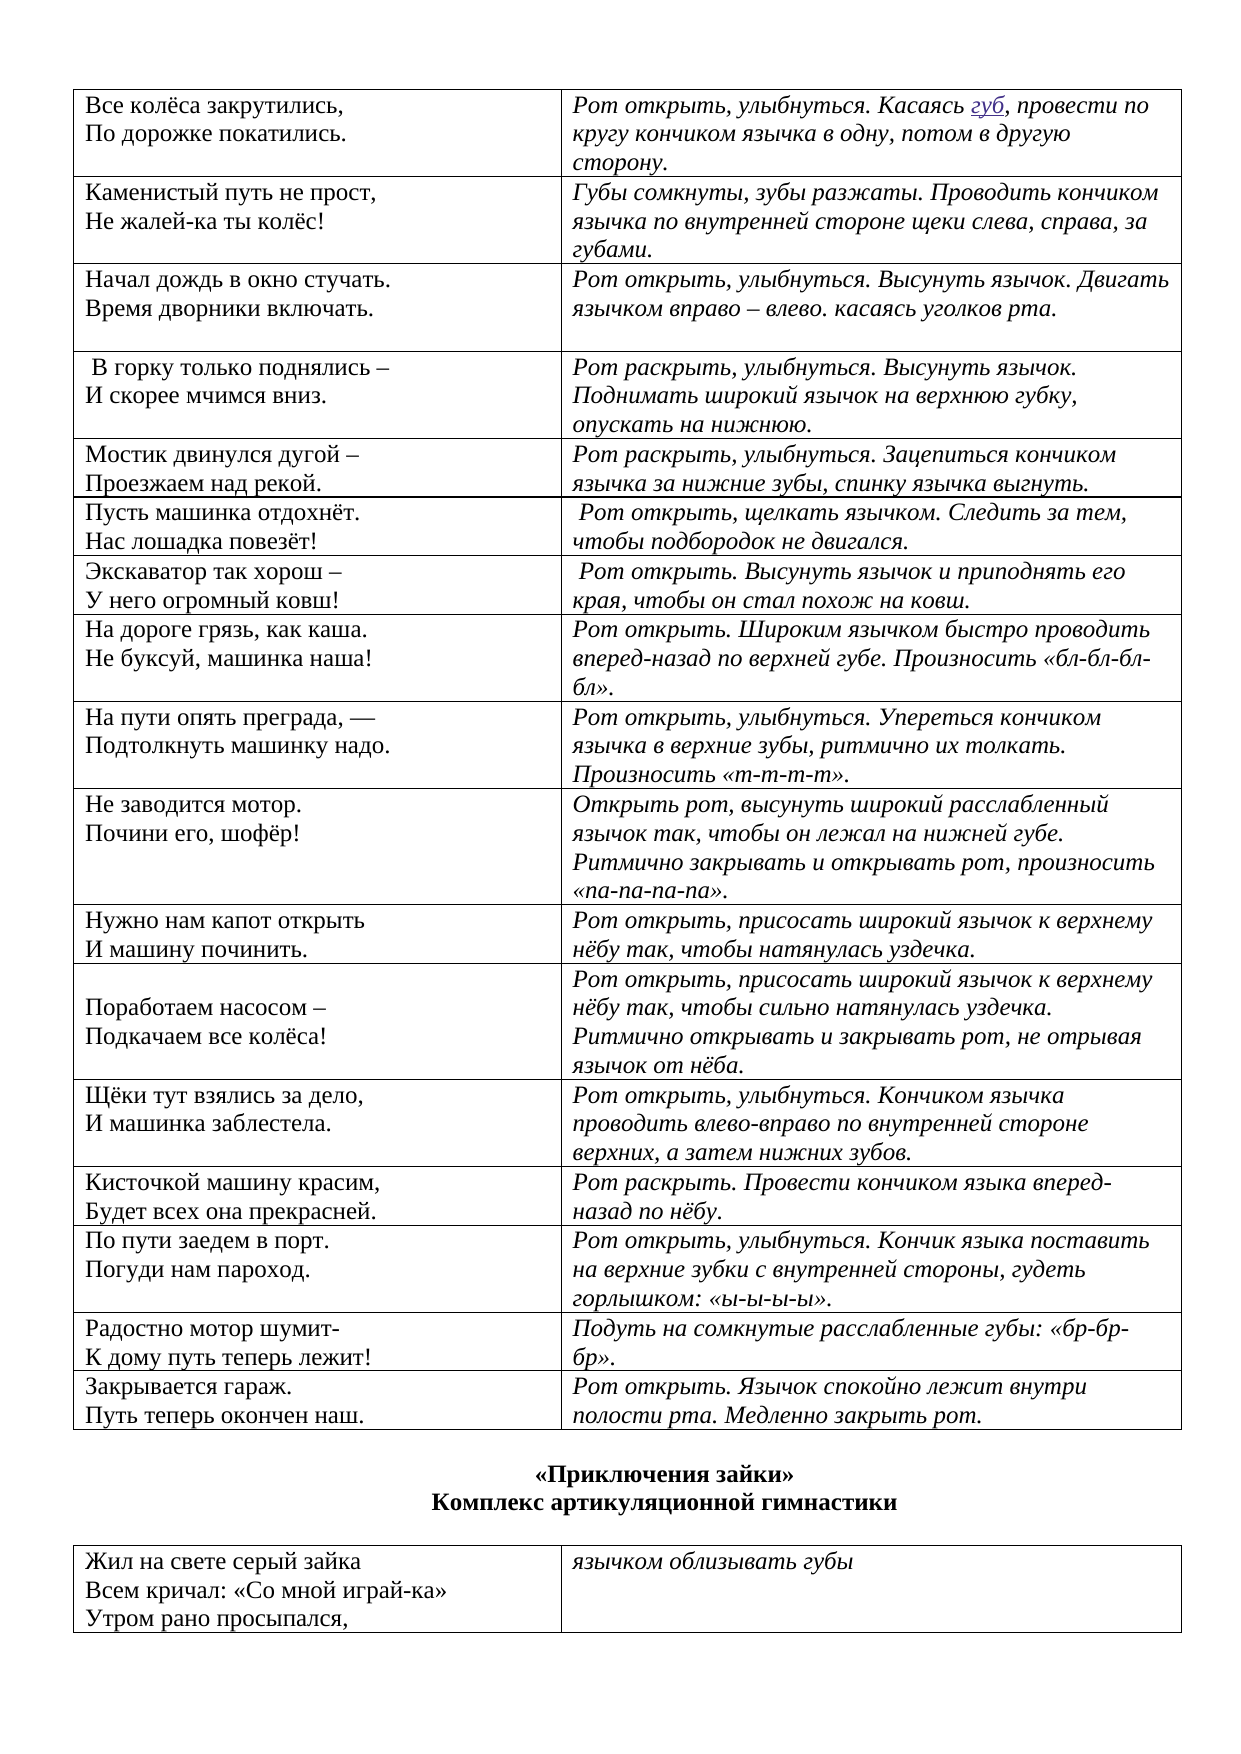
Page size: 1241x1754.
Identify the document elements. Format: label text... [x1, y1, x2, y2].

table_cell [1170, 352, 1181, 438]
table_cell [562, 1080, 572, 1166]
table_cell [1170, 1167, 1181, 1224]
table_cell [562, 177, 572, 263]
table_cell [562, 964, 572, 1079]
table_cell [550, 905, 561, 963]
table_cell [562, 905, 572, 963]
text «Приключения зайки» [177, 1459, 1152, 1487]
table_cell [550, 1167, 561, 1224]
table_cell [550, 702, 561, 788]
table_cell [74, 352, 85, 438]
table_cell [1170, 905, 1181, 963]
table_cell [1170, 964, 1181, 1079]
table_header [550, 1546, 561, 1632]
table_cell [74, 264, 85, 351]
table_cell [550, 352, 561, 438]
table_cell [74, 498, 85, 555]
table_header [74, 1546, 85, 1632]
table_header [562, 1546, 1181, 1632]
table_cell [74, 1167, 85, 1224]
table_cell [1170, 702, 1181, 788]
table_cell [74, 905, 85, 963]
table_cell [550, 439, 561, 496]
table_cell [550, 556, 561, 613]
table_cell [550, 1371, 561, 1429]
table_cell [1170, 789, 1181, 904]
table_cell Не заводится мотор. Почини его, шофёр! [74, 789, 561, 904]
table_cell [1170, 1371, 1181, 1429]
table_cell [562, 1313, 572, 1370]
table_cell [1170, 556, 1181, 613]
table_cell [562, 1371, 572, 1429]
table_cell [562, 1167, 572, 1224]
table_cell Рот открыть, улыбнуться. Высунуть язычок. Двигать язычком вправо – влево. касаясь уголков рта. [562, 264, 1181, 351]
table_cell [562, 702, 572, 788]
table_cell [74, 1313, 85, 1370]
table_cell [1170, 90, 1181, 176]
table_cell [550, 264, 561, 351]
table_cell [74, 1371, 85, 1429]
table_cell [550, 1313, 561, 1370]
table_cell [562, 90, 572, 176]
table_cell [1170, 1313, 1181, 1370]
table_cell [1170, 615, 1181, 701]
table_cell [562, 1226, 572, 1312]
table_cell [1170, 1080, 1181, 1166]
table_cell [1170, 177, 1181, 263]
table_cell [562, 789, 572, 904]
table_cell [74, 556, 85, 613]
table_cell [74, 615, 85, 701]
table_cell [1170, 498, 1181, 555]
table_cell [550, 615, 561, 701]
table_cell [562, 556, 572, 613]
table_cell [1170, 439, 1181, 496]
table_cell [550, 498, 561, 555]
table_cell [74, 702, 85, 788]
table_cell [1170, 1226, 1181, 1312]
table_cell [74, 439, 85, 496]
text Комплекс артикуляционной гимнастики [177, 1487, 1152, 1516]
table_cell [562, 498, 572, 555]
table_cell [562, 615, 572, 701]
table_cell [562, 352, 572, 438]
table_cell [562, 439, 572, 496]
